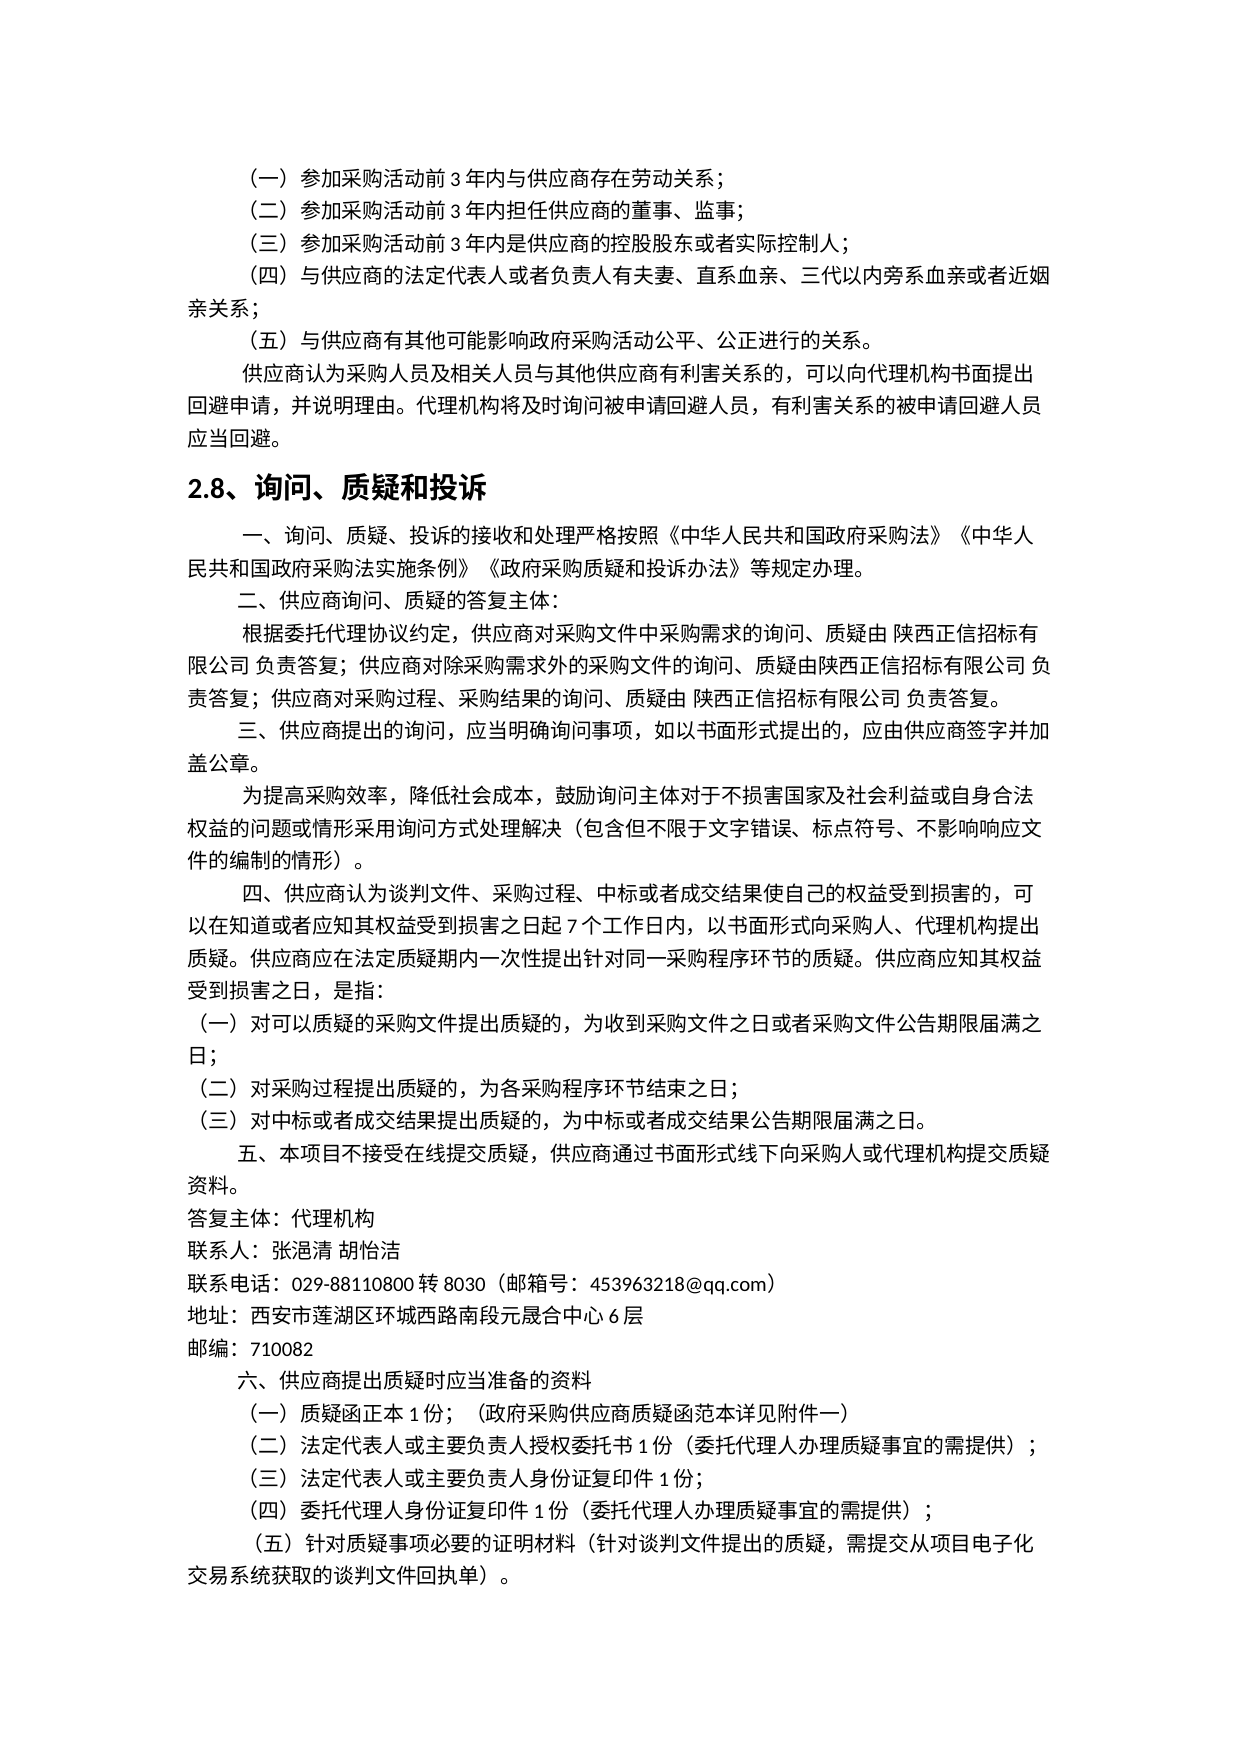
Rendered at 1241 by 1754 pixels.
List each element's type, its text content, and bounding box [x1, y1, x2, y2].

text （三）对中标或者成交结果提出质疑的，为中标或者成交结果公告期限届满之日。 [187, 1104, 1053, 1137]
text （四）与供应商的法定代表人或者负责人有夫妻、直系血亲、三代以内旁系血亲或者近姻亲关系； [187, 259, 1053, 324]
text （三）法定代表人或主要负责人身份证复印件1份； [187, 1462, 1053, 1494]
text （二）对采购过程提出质疑的，为各采购程序环节结束之日； [187, 1072, 1053, 1104]
text 供应商认为采购人员及相关人员与其他供应商有利害关系的，可以向代理机构书面提出回避申请，并说明理由。代理机构将及时询问被申请回避人员，有利害关系的被申请回避人员应当回避。 [187, 357, 1053, 454]
text （一）质疑函正本1份；（政府采购供应商质疑函范本详见附件一） [187, 1397, 1053, 1429]
text （五）与供应商有其他可能影响政府采购活动公平、公正进行的关系。 [187, 324, 1053, 357]
text 联系人：张浥清 胡怡洁 [187, 1234, 1053, 1267]
text （三）参加采购活动前3年内是供应商的控股股东或者实际控制人； [187, 227, 1053, 259]
text 一、询问、质疑、投诉的接收和处理严格按照《中华人民共和国政府采购法》《中华人民共和国政府采购法实施条例》《政府采购质疑和投诉办法》等规定办理。 [187, 519, 1053, 584]
text （二）参加采购活动前3年内担任供应商的董事、监事； [187, 194, 1053, 227]
text （一）参加采购活动前3年内与供应商存在劳动关系； [187, 162, 1053, 194]
text （二）法定代表人或主要负责人授权委托书1份（委托代理人办理质疑事宜的需提供）； [187, 1429, 1053, 1462]
text 地址：西安市莲湖区环城西路南段元晟合中心6层 [187, 1299, 1053, 1332]
text （五）针对质疑事项必要的证明材料（针对谈判文件提出的质疑，需提交从项目电子化交易系统获取的谈判文件回执单）。 [187, 1527, 1053, 1592]
text 五、本项目不接受在线提交质疑，供应商通过书面形式线下向采购人或代理机构提交质疑资料。 [187, 1137, 1053, 1202]
text （四）委托代理人身份证复印件1份（委托代理人办理质疑事宜的需提供）； [187, 1494, 1053, 1527]
text 二、供应商询问、质疑的答复主体： [187, 584, 1053, 617]
text 六、供应商提出质疑时应当准备的资料 [187, 1364, 1053, 1397]
text 联系电话：029-88110800转8030（邮箱号：453963218@qq.com） [187, 1267, 1053, 1299]
text 2.8、询问、质疑和投诉 [187, 454, 1053, 519]
text 为提高采购效率，降低社会成本，鼓励询问主体对于不损害国家及社会利益或自身合法权益的问题或情形采用询问方式处理解决（包含但不限于文字错误、标点符号、不影响响应文件的编制的情形）。 [187, 779, 1053, 877]
text 邮编：710082 [187, 1332, 1053, 1364]
text 三、供应商提出的询问，应当明确询问事项，如以书面形式提出的，应由供应商签字并加盖公章。 [187, 714, 1053, 779]
text 四、供应商认为谈判文件、采购过程、中标或者成交结果使自己的权益受到损害的，可以在知道或者应知其权益受到损害之日起7个工作日内，以书面形式向采购人、代理机构提出质疑。供应商应在法定质疑期内一次性提出针对同一采购程序环节的质疑。供应商应知其权益受到损害之日，是指： [187, 877, 1053, 1007]
text 根据委托代理协议约定，供应商对采购文件中采购需求的询问、质疑由 陕西正信招标有限公司 负责答复；供应商对除采购需求外的采购文件的询问、质疑由陕西正信招标有限公司 负责答复；供应商对采购过程、采购结果的询问、质疑由 陕西正信招标有限公司 负责答复。 [187, 617, 1053, 714]
text （一）对可以质疑的采购文件提出质疑的，为收到采购文件之日或者采购文件公告期限届满之日； [187, 1007, 1053, 1072]
text 答复主体：代理机构 [187, 1202, 1053, 1234]
